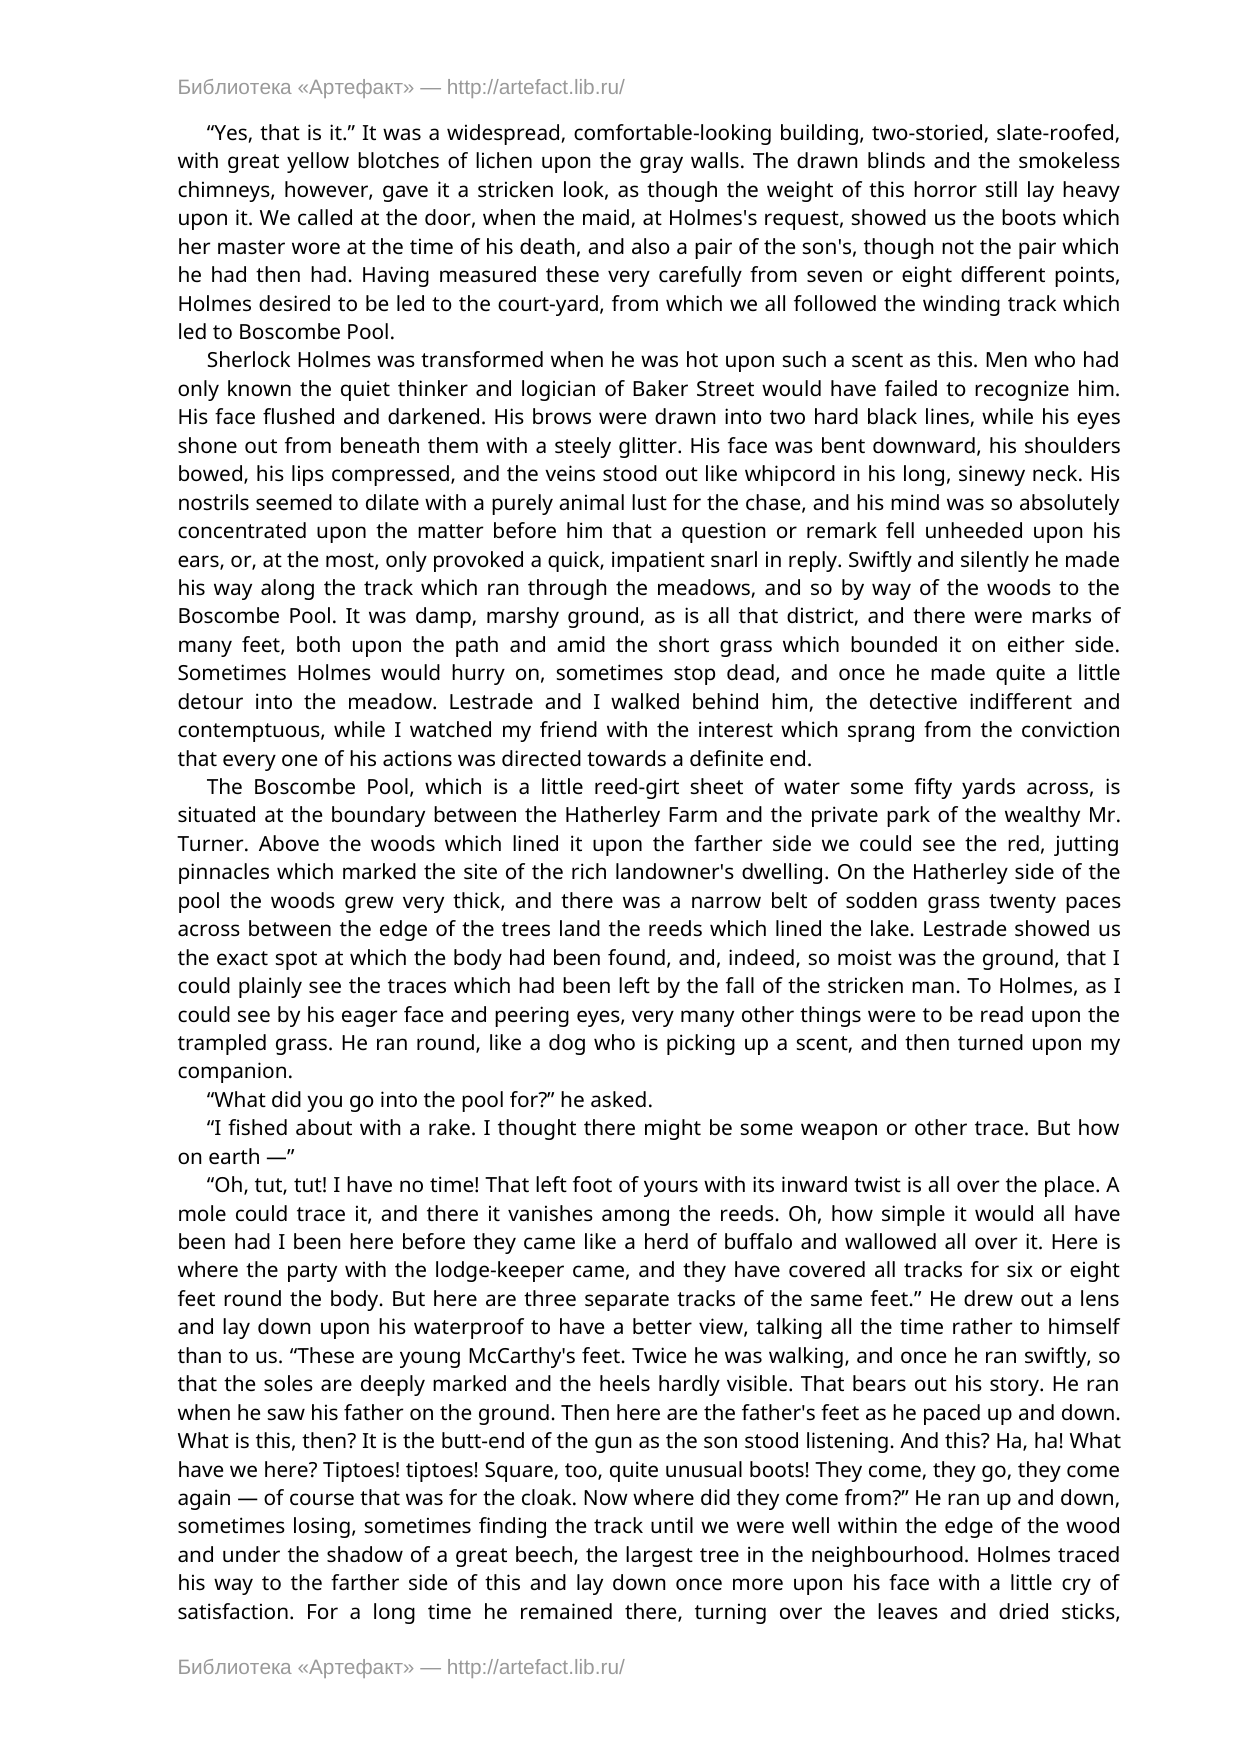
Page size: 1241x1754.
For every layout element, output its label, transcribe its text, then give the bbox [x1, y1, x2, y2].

text “Yes, that is it.” It was a widespread, comfortable-looking building, two-storied, slate-roofed, with great yellow blotches of lichen upon the gray walls. The drawn blinds and the smokeless chimneys, however, gave it a stricken look, as though the weight of this horror still lay heavy upon it. We called at the door, when the maid, at Holmes's request, showed us the boots which her master wore at the time of his death, and also a pair of the son's, though not the pair which he had then had. Having measured these very carefully from seven or eight different points, Holmes desired to be led to the court-yard, from which we all followed the winding track which led to Boscombe Pool. [177, 118, 1122, 346]
text “I fished about with a rake. I thought there might be some weapon or other trace. But how on earth —” [177, 1113, 1122, 1170]
text Sherlock Holmes was transformed when he was hot upon such a scent as this. Men who had only known the quiet thinker and logician of Baker Street would have failed to recognize him. His face flushed and darkened. His brows were drawn into two hard black lines, while his eyes shone out from beneath them with a steely glitter. His face was bent downward, his shoulders bowed, his lips compressed, and the veins stood out like whipcord in his long, sinewy neck. His nostrils seemed to dilate with a purely animal lust for the chase, and his mind was so absolutely concentrated upon the matter before him that a question or remark fell unheeded upon his ears, or, at the most, only provoked a quick, impatient snarl in reply. Swiftly and silently he made his way along the track which ran through the meadows, and so by way of the woods to the Boscombe Pool. It was damp, marshy ground, as is all that district, and there were marks of many feet, both upon the path and amid the short grass which bounded it on either side. Sometimes Holmes would hurry on, sometimes stop dead, and once he made quite a little detour into the meadow. Lestrade and I walked behind him, the detective indifferent and contemptuous, while I watched my friend with the interest which sprang from the conviction that every one of his actions was directed towards a definite end. [177, 346, 1122, 772]
text “What did you go into the pool for?” he asked. [177, 1085, 1122, 1113]
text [177, 1170, 1122, 1625]
text The Boscombe Pool, which is a little reed-girt sheet of water some fifty yards across, is situated at the boundary between the Hatherley Farm and the private park of the wealthy Mr. Turner. Above the woods which lined it upon the farther side we could see the red, jutting pinnacles which marked the site of the rich landowner's dwelling. On the Hatherley side of the pool the woods grew very thick, and there was a narrow belt of sodden grass twenty paces across between the edge of the trees land the reeds which lined the lake. Lestrade showed us the exact spot at which the body had been found, and, indeed, so moist was the ground, that I could plainly see the traces which had been left by the fall of the stricken man. To Holmes, as I could see by his eager face and peering eyes, very many other things were to be read upon the trampled grass. He ran round, like a dog who is picking up a scent, and then turned upon my companion. [177, 772, 1122, 1085]
